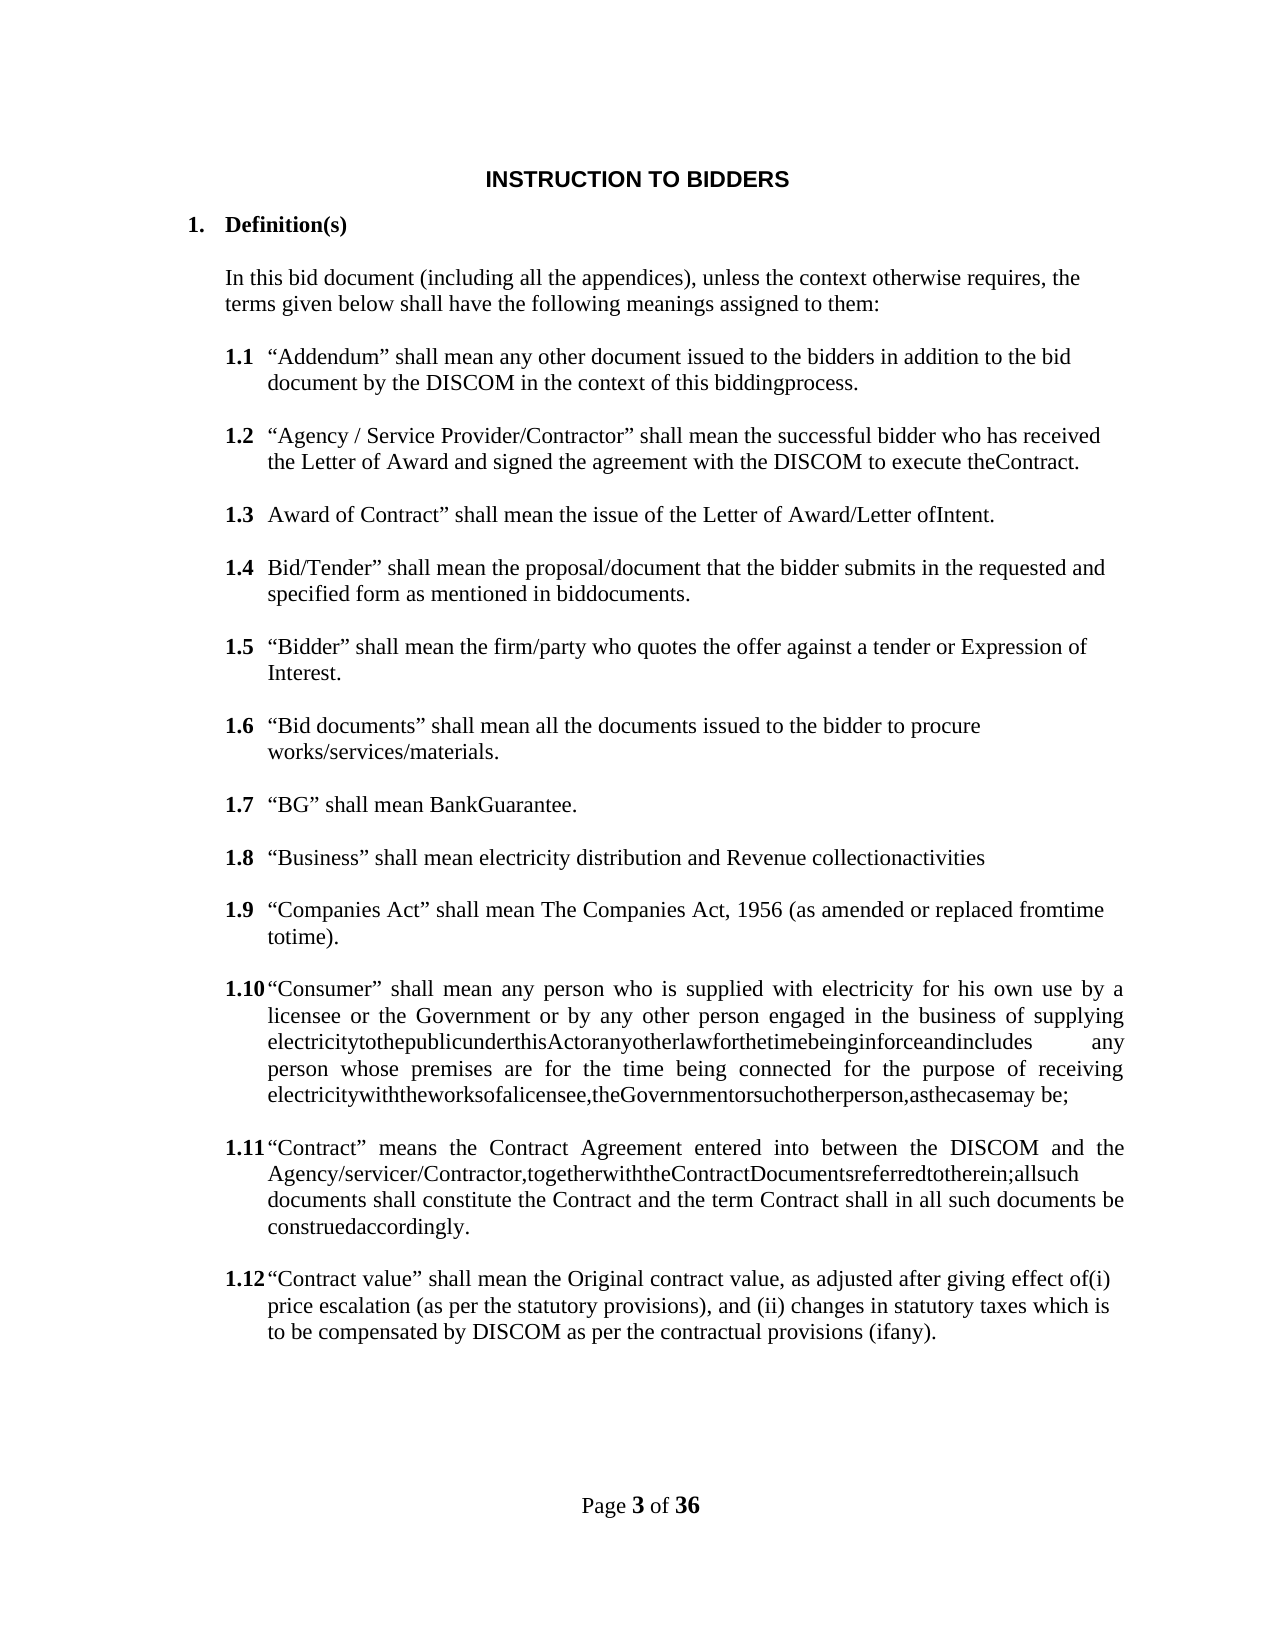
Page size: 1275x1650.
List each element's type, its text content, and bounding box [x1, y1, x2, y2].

list “Consumer” shall mean any person who is supplied with electricity for his own use by a licensee or the Government or by any other person engaged in the business of supplying electricitytothepublicunderthisActoranyotherlawforthetimebeinginforceandincludes any person whose premises are for the time being connected for the purpose of receiving electricitywiththeworksofalicensee,theGovernmentorsuchotherperson,asthecasemay be; [225, 976, 1126, 1107]
list Definition(s) [187, 211, 1225, 238]
list Award of Contract” shall mean the issue of the Letter of Award/Letter ofIntent. [225, 501, 1225, 527]
list “Agency / Service Provider/Contractor” shall mean the successful bidder who has received the Letter of Award and signed the agreement with the DISCOM to execute theContract. [225, 422, 1102, 475]
list “Contract value” shall mean the Original contract value, as adjusted after giving effect of(i) price escalation (as per the statutory provisions), and (ii) changes in statutory taxes which is to be compensated by DISCOM as per the contractual provisions (ifany). [225, 1266, 1112, 1344]
list Bid/Tender” shall mean the proposal/document that the bidder submits in the requested and specified form as mentioned in biddocuments. [225, 554, 1107, 606]
text In this bid document (including all the appendices), unless the context otherwise requires, the terms given below shall have the following meanings assigned to them: [225, 264, 1083, 316]
list “Companies Act” shall mean The Companies Act, 1956 (as amended or replaced fromtime totime). [225, 896, 1106, 949]
list “BG” shall mean BankGuarantee. [225, 791, 1225, 817]
list “Addendum” shall mean any other document issued to the bidders in addition to the bid document by the DISCOM in the context of this biddingprocess. [225, 343, 1072, 395]
list “Business” shall mean electricity distribution and Revenue collectionactivities [225, 844, 1225, 870]
list “Contract” means the Contract Agreement entered into between the DISCOM and the Agency/servicer/Contractor,togetherwiththeContractDocumentsreferredtotherein;allsuch documents shall constitute the Contract and the term Contract shall in all such documents be construedaccordingly. [225, 1134, 1126, 1239]
list “Bid documents” shall mean all the documents issued to the bidder to procure works/services/materials. [225, 712, 982, 764]
subtitle INSTRUCTION TO BIDDERS [251, 166, 1024, 192]
list “Bidder” shall mean the firm/party who quotes the offer against a tender or Expression of Interest. [225, 633, 1089, 686]
